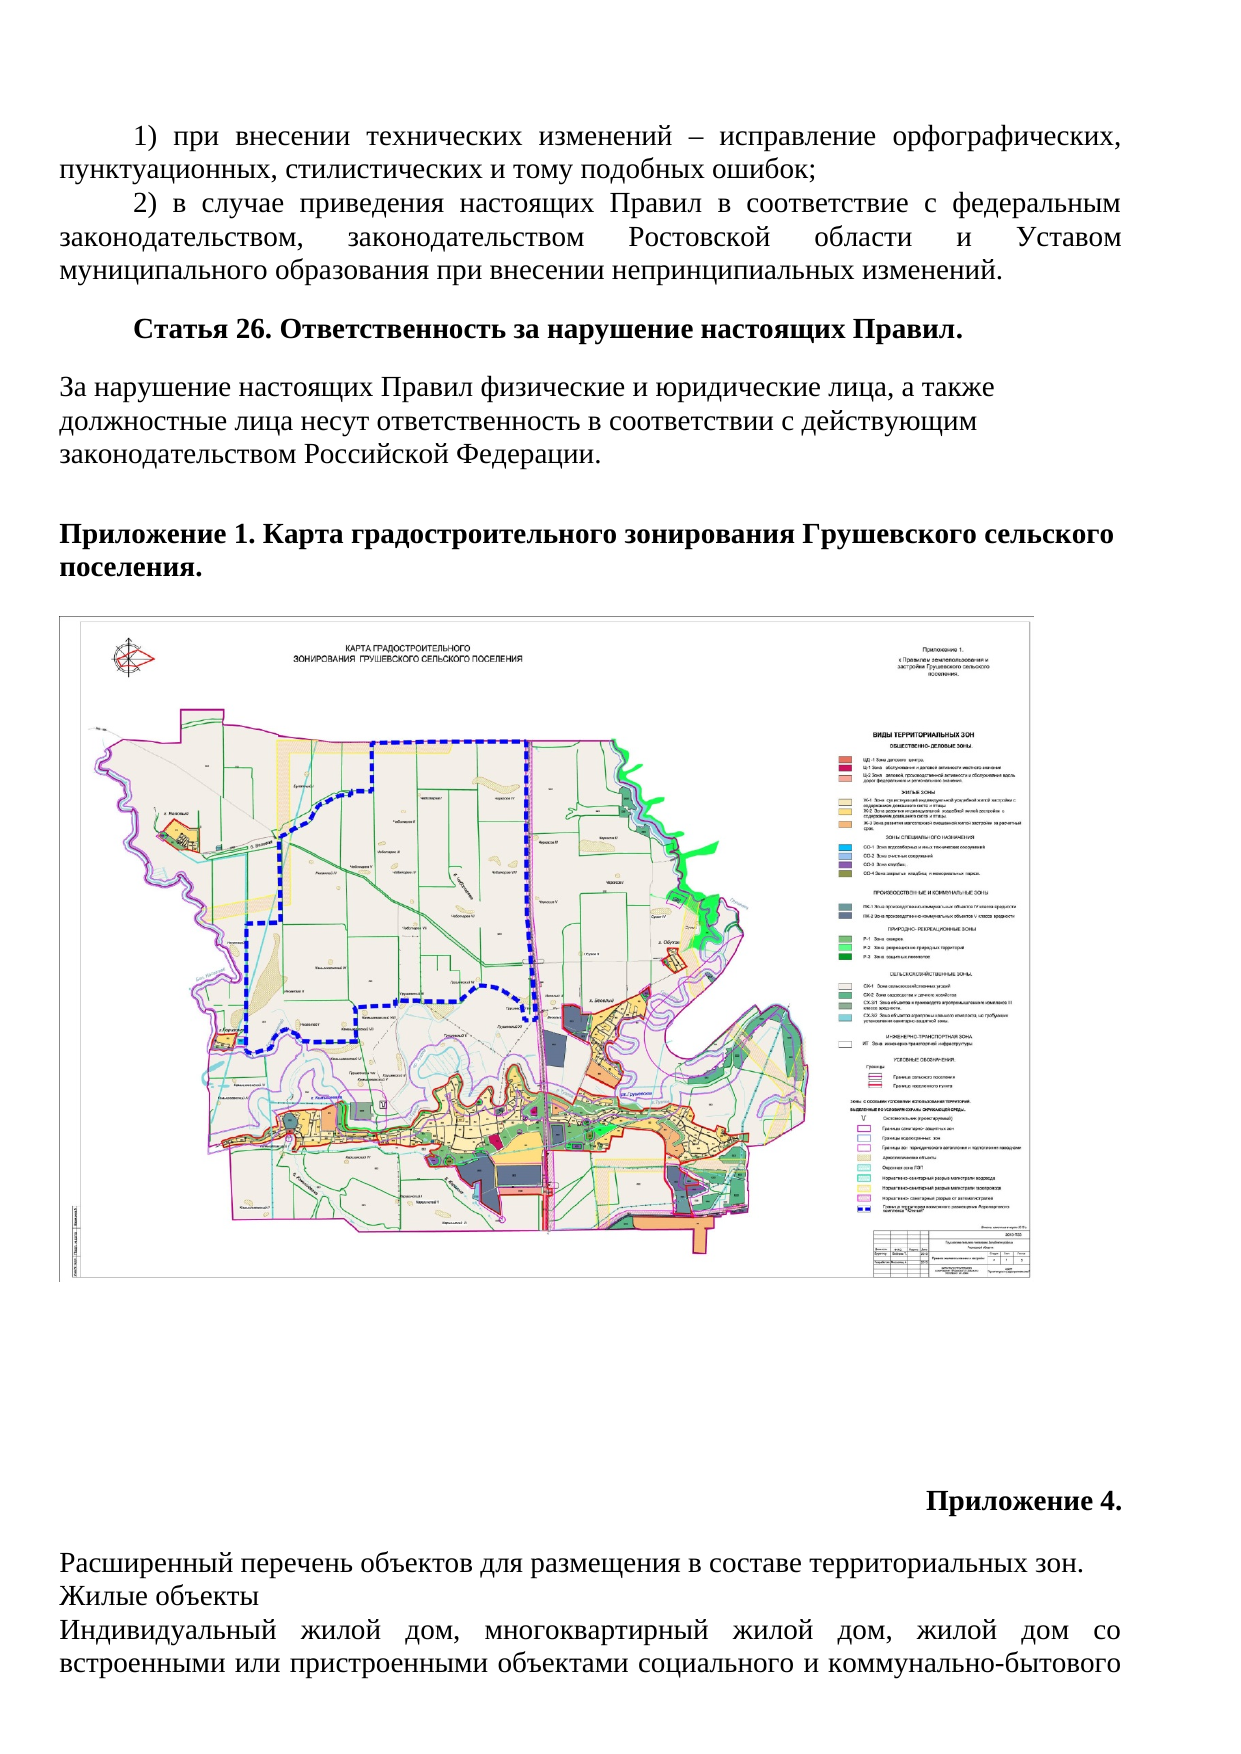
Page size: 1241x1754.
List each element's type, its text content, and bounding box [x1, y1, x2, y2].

subtitle Статья 26. Ответственность за нарушение настоящих Правил. [59, 311, 1122, 344]
picture [59, 616, 1034, 1282]
subtitle Жилые объекты [59, 1578, 1122, 1612]
subtitle Приложение 4. [59, 1483, 1122, 1516]
text Приложение 1. Карта градостроительного зонирования Грушевского сельского поселения. [59, 516, 1122, 583]
text 2) в случае приведения настоящих Правил в соответствие с федеральным законодательством, законодательством Ростовской области и Уставом муниципального образования при внесении непринципиальных изменений. [59, 185, 1122, 286]
text За нарушение настоящих Правил физические и юридические лица, а также должностные лица несут ответственность в соответствии с действующим законодательством Российской Федерации. [59, 369, 1122, 470]
text 1) при внесении технических изменений – исправление орфографических, пунктуационных, стилистических и тому подобных ошибок; [59, 118, 1122, 185]
subtitle Расширенный перечень объектов для размещения в составе территориальных зон. [59, 1545, 1122, 1578]
